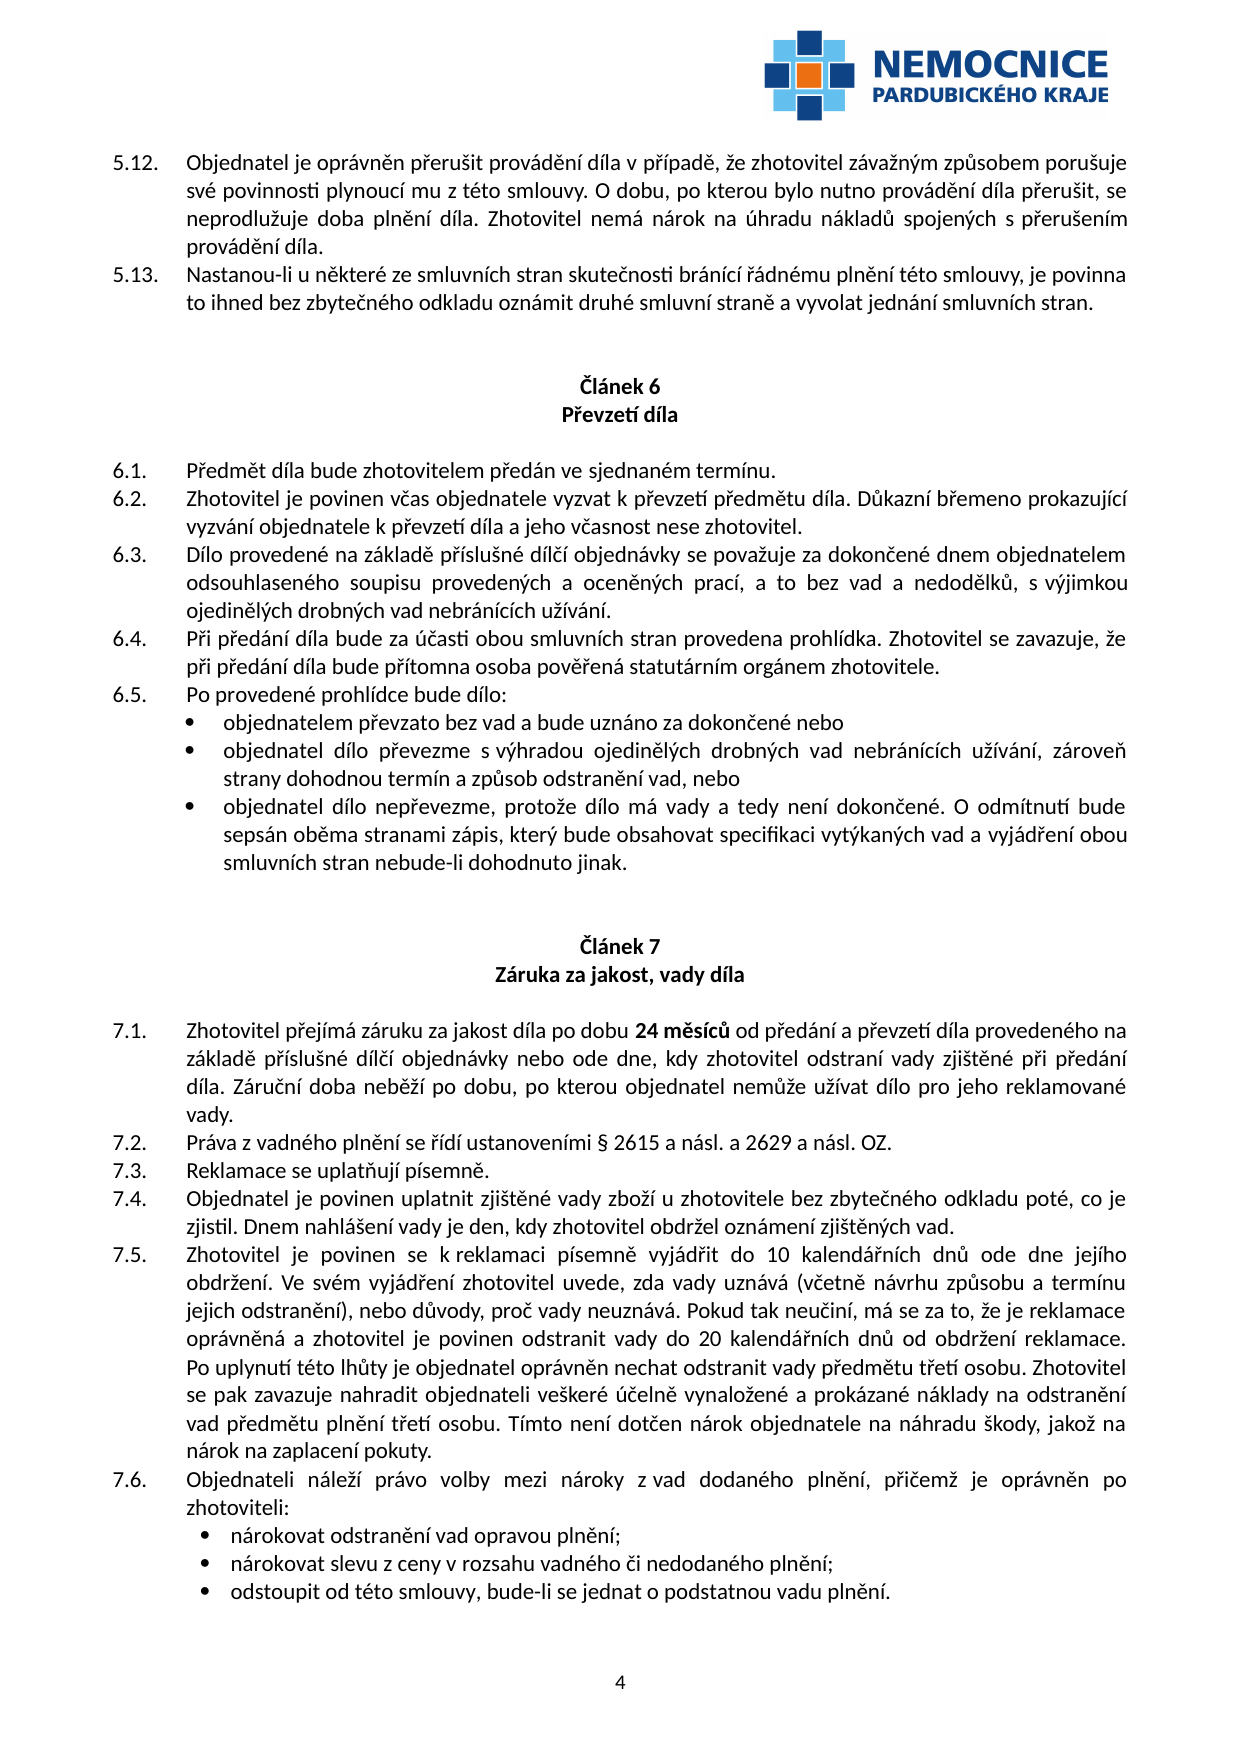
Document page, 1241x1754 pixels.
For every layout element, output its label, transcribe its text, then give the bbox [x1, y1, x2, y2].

subtitle 6.4. Při předání díla bude za účasti obou smluvních stran provedena prohlídka. Zhotovitel se zavazuje, že při předání díla bude přítomna osoba pověřená statutárním orgánem zhotovitele. [112, 624, 1128, 680]
subtitle 6.1. Předmět díla bude zhotovitelem předán ve sjednaném termínu. [112, 456, 1128, 484]
list objednatel dílo převezme s výhradou ojedinělých drobných vad nebránících užívání, zároveň strany dohodnou termín a způsob odstranění vad, nebo [186, 736, 1128, 792]
list nárokovat odstranění vad opravou plnění; [201, 1521, 1128, 1549]
subtitle 7.5. Zhotovitel je povinen se k reklamaci písemně vyjádřit do 10 kalendářních dnů ode dne jejího obdržení. Ve svém vyjádření zhotovitel uvede, zda vady uznává (včetně návrhu způsobu a termínu jejich odstranění), nebo důvody, proč vady neuznává. Pokud tak neučiní, má se za to, že je reklamace oprávněná a zhotovitel je povinen odstranit vady do 20 kalendářních dnů od obdržení reklamace. Po uplynutí této lhůty je objednatel oprávněn nechat odstranit vady předmětu třetí osobu. Zhotovitel se pak zavazuje nahradit objednateli veškeré účelně vynaložené a prokázané náklady na odstranění vad předmětu plnění třetí osobu. Tímto není dotčen nárok objednatele na náhradu škody, jakož na nárok na zaplacení pokuty. [112, 1241, 1128, 1465]
picture [763, 29, 1108, 122]
subtitle 5.13. Nastanou-li u některé ze smluvních stran skutečnosti bránící řádnému plnění této smlouvy, je povinna to ihned bez zbytečného odkladu oznámit druhé smluvní straně a vyvolat jednání smluvních stran. [112, 260, 1128, 316]
text Článek 6 [112, 372, 1128, 400]
subtitle 7.6. Objednateli náleží právo volby mezi nároky z vad dodaného plnění, přičemž je oprávněn po zhotoviteli: [112, 1465, 1128, 1521]
text Záruka za jakost, vady díla [112, 960, 1128, 988]
list nárokovat slevu z ceny v rozsahu vadného či nedodaného plnění; [201, 1549, 1128, 1577]
subtitle 6.2. Zhotovitel je povinen včas objednatele vyzvat k převzetí předmětu díla. Důkazní břemeno prokazující vyzvání objednatele k převzetí díla a jeho včasnost nese zhotovitel. [112, 484, 1128, 540]
subtitle 6.3. Dílo provedené na základě příslušné dílčí objednávky se považuje za dokončené dnem objednatelem odsouhlaseného soupisu provedených a oceněných prací, a to bez vad a nedodělků, s výjimkou ojedinělých drobných vad nebránících užívání. [112, 540, 1128, 624]
subtitle 7.4. Objednatel je povinen uplatnit zjištěné vady zboží u zhotovitele bez zbytečného odkladu poté, co je zjistil. Dnem nahlášení vady je den, kdy zhotovitel obdržel oznámení zjištěných vad. [112, 1184, 1128, 1241]
text 6.5. Po provedené prohlídce bude dílo: [112, 680, 1128, 708]
list objednatel dílo nepřevezme, protože dílo má vady a tedy není dokončené. O odmítnutí bude sepsán oběma stranami zápis, který bude obsahovat specifikaci vytýkaných vad a vyjádření obou smluvních stran nebude-li dohodnuto jinak. [186, 792, 1128, 876]
text Převzetí díla [112, 400, 1128, 428]
subtitle 5.12. Objednatel je oprávněn přerušit provádění díla v případě, že zhotovitel závažným způsobem porušuje své povinnosti plynoucí mu z této smlouvy. O dobu, po kterou bylo nutno provádění díla přerušit, se neprodlužuje doba plnění díla. Zhotovitel nemá nárok na úhradu nákladů spojených s přerušením provádění díla. [112, 148, 1128, 260]
subtitle 7.1. Zhotovitel přejímá záruku za jakost díla po dobu 24 měsíců od předání a převzetí díla provedeného na základě příslušné dílčí objednávky nebo ode dne, kdy zhotovitel odstraní vady zjištěné při předání díla. Záruční doba neběží po dobu, po kterou objednatel nemůže užívat dílo pro jeho reklamované vady. [112, 1016, 1128, 1128]
list odstoupit od této smlouvy, bude-li se jednat o podstatnou vadu plnění. [201, 1577, 1128, 1605]
list objednatelem převzato bez vad a bude uznáno za dokončené nebo [186, 708, 1128, 736]
text Článek 7 [112, 932, 1128, 960]
subtitle 7.3. Reklamace se uplatňují písemně. [112, 1156, 1128, 1184]
subtitle 7.2. Práva z vadného plnění se řídí ustanoveními § 2615 a násl. a 2629 a násl. OZ. [112, 1128, 1128, 1156]
